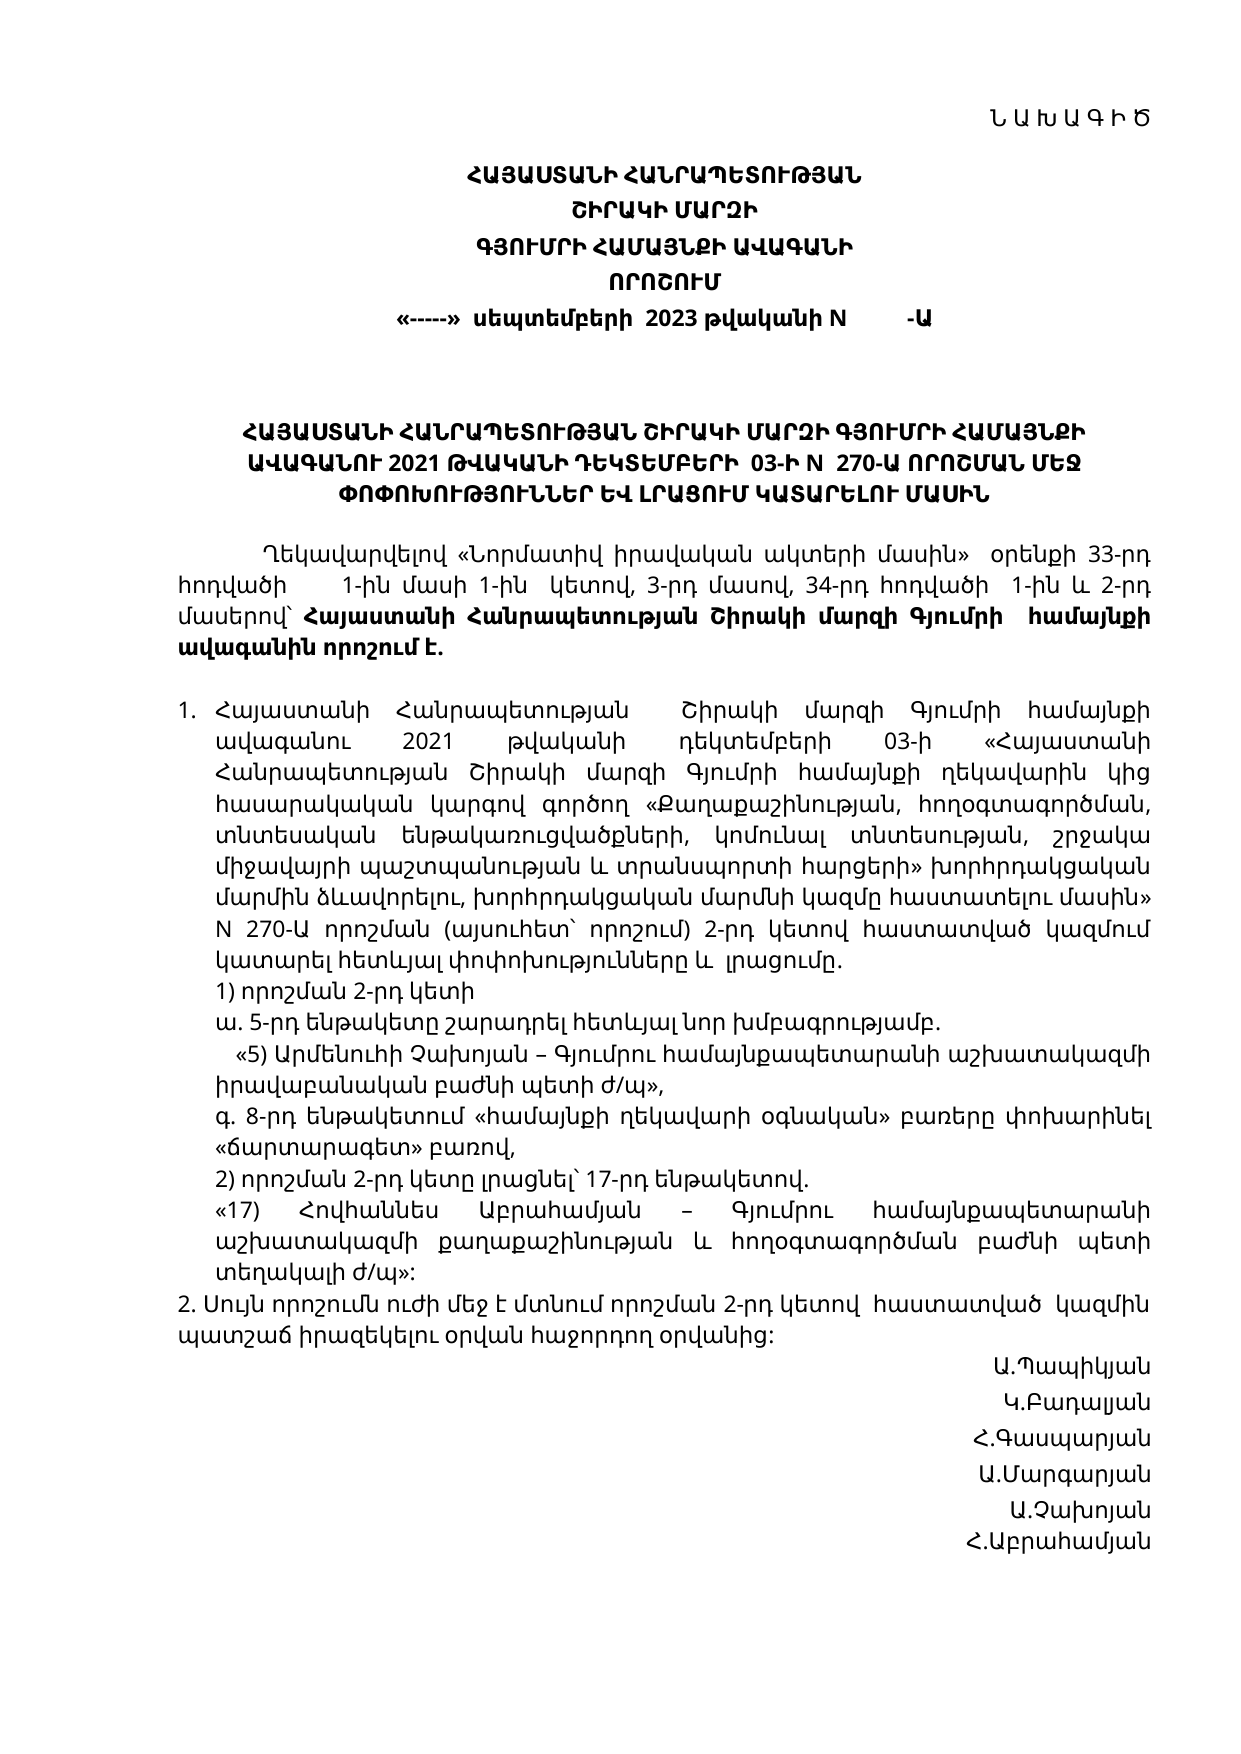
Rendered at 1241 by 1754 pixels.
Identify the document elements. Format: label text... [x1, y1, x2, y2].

text Հ.Աբրահամյան [177, 1525, 1152, 1556]
text ՈՐՈՇՈՒՄ [177, 266, 1152, 298]
text ՀԱՅԱՍՏԱՆԻ ՀԱՆՐԱՊԵՏՈՒԹՅԱՆ [177, 158, 1152, 190]
text Կ.Բադալյան [215, 1386, 1152, 1417]
text Հ.Գասպարյան [177, 1422, 1152, 1453]
list «17) Հովհաննես Աբրահամյան – Գյումրու համայնքապետարանի աշխատակազմի քաղաքաշինության և հողօգտագործման բաժնի պետի տեղակալի ժ/պ»: [215, 1194, 1152, 1288]
list «5) Արմենուհի Չախոյան – Գյումրու համայնքապետարանի աշխատակազմի իրավաբանական բաժնի պետի ժ/պ», [215, 1038, 1152, 1100]
list ա. 5-րդ ենթակետը շարադրել հետևյալ նոր խմբագրությամբ. [215, 1006, 1152, 1038]
text ԳՅՈՒՄՐԻ ՀԱՄԱՅՆՔԻ ԱՎԱԳԱՆԻ [177, 230, 1152, 262]
list Հայաստանի Հանրապետության Շիրակի մարզի Գյումրի համայնքի ավագանու 2021 թվականի դեկտեմբերի 03-ի «Հայաստանի Հանրապետության Շիրակի մարզի Գյումրի համայնքի ղեկավարին կից հասարակական կարգով գործող «Քաղաքաշինության, հողօգտագործման, տնտեսական ենթակառուցվածքների, կոմունալ տնտեսության, շրջակա միջավայրի պաշտպանության և տրանսպորտի հարցերի» խորհրդակցական մարմին ձևավորելու, խորհրդակցական մարմնի կազմը հաստատելու մասին» N 270-Ա որոշման (այսուհետ՝ որոշում) 2-րդ կետով հաստատված կազմում կատարել հետևյալ փոփոխությունները և լրացումը. [177, 694, 1152, 975]
list 2) որոշման 2-րդ կետը լրացնել՝ 17-րդ ենթակետով. [215, 1163, 1152, 1194]
text ՀԱՅԱՍՏԱՆԻ ՀԱՆՐԱՊԵՏՈՒԹՅԱՆ ՇԻՐԱԿԻ ՄԱՐԶԻ ԳՅՈՒՄՐԻ ՀԱՄԱՅՆՔԻ ԱՎԱԳԱՆՈՒ 2021 ԹՎԱԿԱՆԻ ԴԵԿՏԵՄԲԵՐԻ 03-Ի N 270-Ա ՈՐՈՇՄԱՆ ՄԵՋ ՓՈՓՈԽՈՒԹՅՈՒՆՆԵՐ ԵՎ ԼՐԱՑՈՒՄ ԿԱՏԱՐԵԼՈՒ ՄԱՍԻՆ [177, 416, 1152, 509]
list 1) որոշման 2-րդ կետի [215, 975, 1152, 1006]
text ՇԻՐԱԿԻ ՄԱՐԶԻ [177, 194, 1152, 226]
text Ա.Մարգարյան [177, 1458, 1152, 1489]
text Ա.Չախոյան [177, 1494, 1152, 1525]
text Ղեկավարվելով «Նորմատիվ իրավական ակտերի մասին» օրենքի 33-րդ հոդվածի 1-ին մասի 1-ին կետով, 3-րդ մասով, 34-րդ հոդվածի 1-ին և 2-րդ մասերով՝ Հայաստանի Հանրապետության Շիրակի մարզի Գյումրի համայնքի ավագանին որոշում է. [177, 538, 1152, 663]
list գ. 8-րդ ենթակետում «համայնքի ղեկավարի օգնական» բառերը փոխարինել «ճարտարագետ» բառով, [215, 1100, 1152, 1163]
text «-----» սեպտեմբերի 2023 թվականի N -Ա [177, 302, 1152, 333]
text Ա.Պապիկյան [215, 1350, 1152, 1381]
text 2. Սույն որոշումն ուժի մեջ է մտնում որոշման 2-րդ կետով հաստատված կազմին պատշաճ իրազեկելու օրվան հաջորդող օրվանից: [177, 1288, 1152, 1350]
text Ն Ա Խ Ա Գ Ի Ծ [177, 102, 1152, 133]
